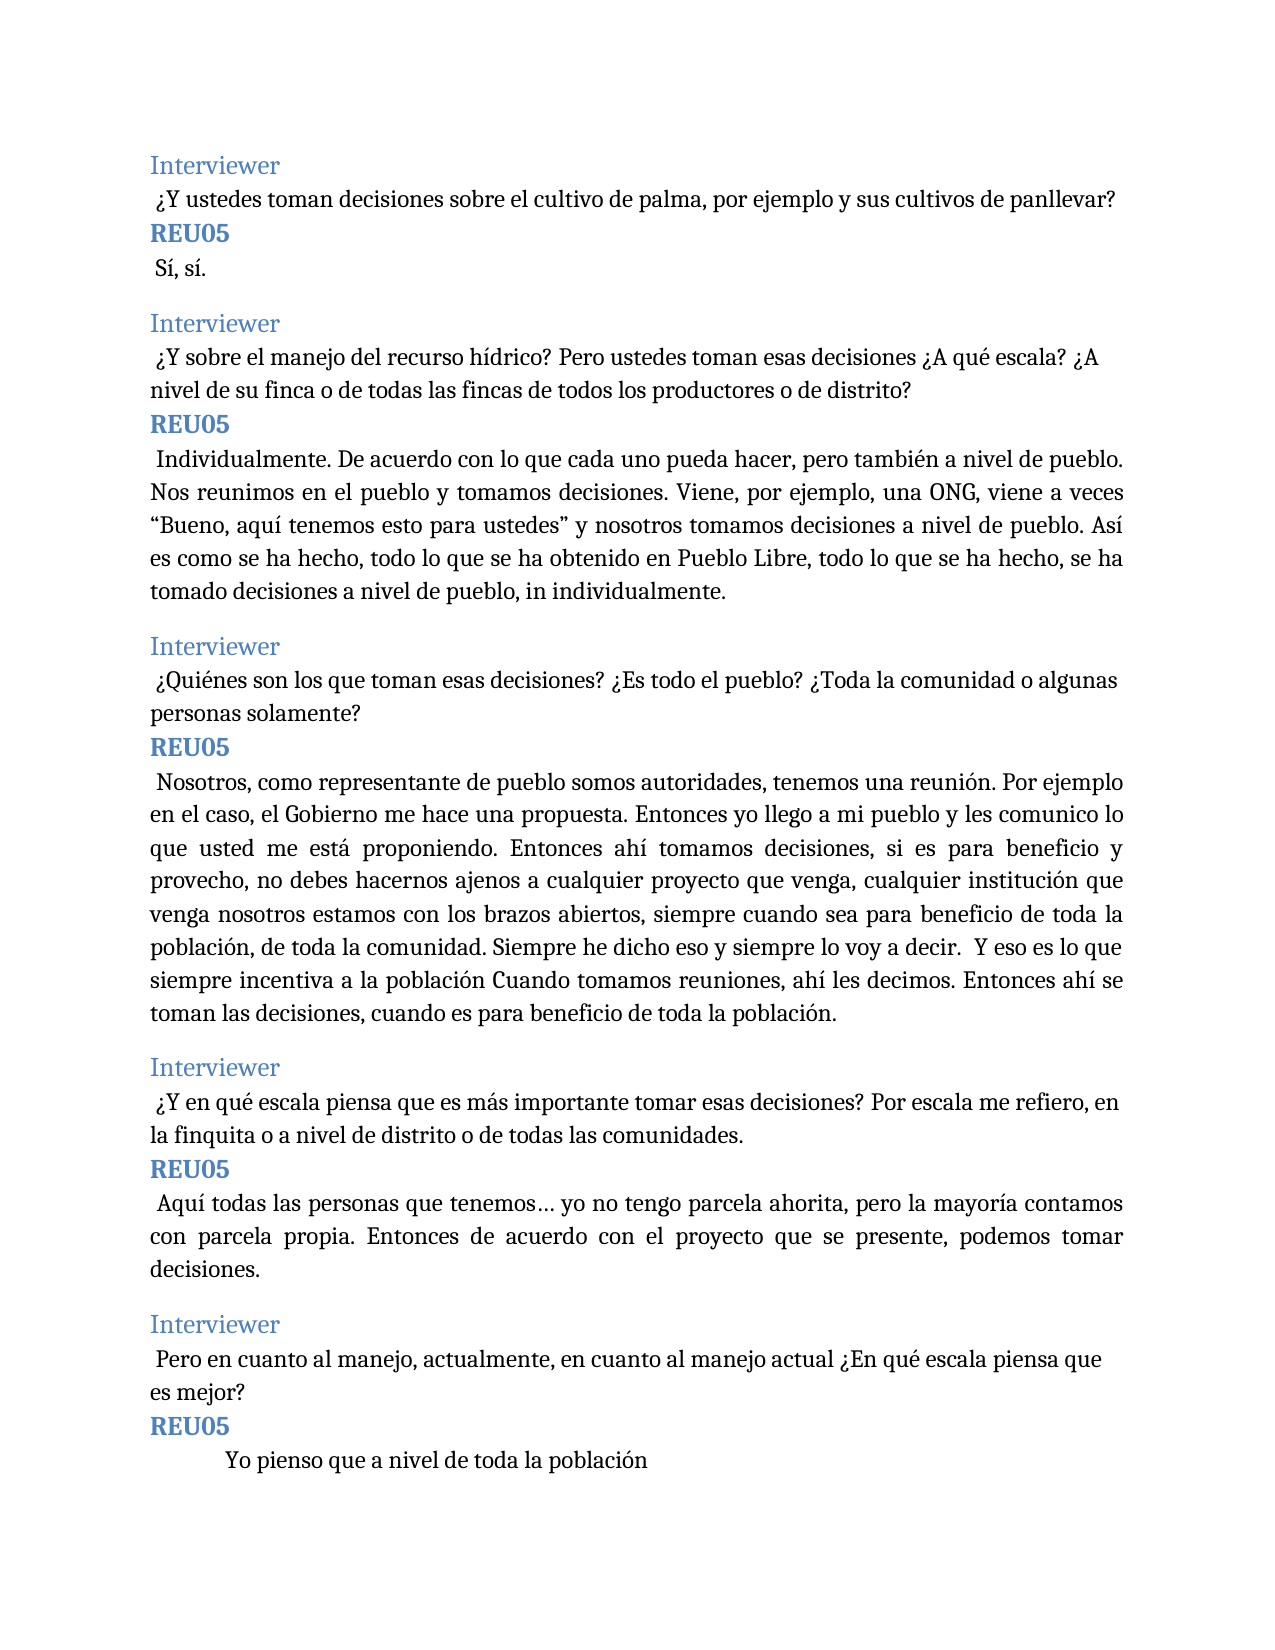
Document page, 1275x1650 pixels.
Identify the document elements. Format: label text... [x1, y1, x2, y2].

text REU05 Aquí todas las personas que tenemos… yo no tengo parcela ahorita, pero la mayoría contamos con parcela propia. Entonces de acuerdo con el proyecto que se presente, podemos tomar decisiones. [150, 1154, 1125, 1284]
subtitle Interviewer ¿Y ustedes toman decisiones sobre el cultivo de palma, por ejemplo y sus cultivos de panllevar? [150, 150, 1125, 214]
text REU05 Yo pienso que a nivel de toda la población [150, 1411, 1125, 1475]
subtitle Interviewer Pero en cuanto al manejo, actualmente, en cuanto al manejo actual ¿En qué escala piensa que es mejor? [150, 1309, 1125, 1406]
text REU05 Nosotros, como representante de pueblo somos autoridades, tenemos una reunión. Por ejemplo en el caso, el Gobierno me hace una propuesta. Entonces yo llego a mi pueblo y les comunico lo que usted me está proponiendo. Entonces ahí tomamos decisiones, si es para beneficio y provecho, no debes hacernos ajenos a cualquier proyecto que venga, cualquier institución que venga nosotros estamos con los brazos abiertos, siempre cuando sea para beneficio de toda la población, de toda la comunidad. Siempre he dicho eso y siempre lo voy a decir. Y eso es lo que siempre incentiva a la población Cuando tomamos reuniones, ahí les decimos. Entonces ahí se toman las decisiones, cuando es para beneficio de toda la población. [150, 732, 1125, 1027]
subtitle Interviewer ¿Y en qué escala piensa que es más importante tomar esas decisiones? Por escala me refiero, en la finquita o a nivel de distrito o de todas las comunidades. [150, 1052, 1125, 1149]
text REU05 Sí, sí. [150, 218, 1125, 283]
subtitle Interviewer ¿Y sobre el manejo del recurso hídrico? Pero ustedes toman esas decisiones ¿A qué escala? ¿A nivel de su finca o de todas las fincas de todos los productores o de distrito? [150, 308, 1125, 405]
subtitle Interviewer ¿Quiénes son los que toman esas decisiones? ¿Es todo el pueblo? ¿Toda la comunidad o algunas personas solamente? [150, 631, 1125, 728]
text REU05 Individualmente. De acuerdo con lo que cada uno pueda hacer, pero también a nivel de pueblo. Nos reunimos en el pueblo y tomamos decisiones. Viene, por ejemplo, una ONG, viene a veces “Bueno, aquí tenemos esto para ustedes” y nosotros tomamos decisiones a nivel de pueblo. Así es como se ha hecho, todo lo que se ha obtenido en Pueblo Libre, todo lo que se ha hecho, se ha tomado decisiones a nivel de pueblo, in individualmente. [150, 409, 1125, 605]
